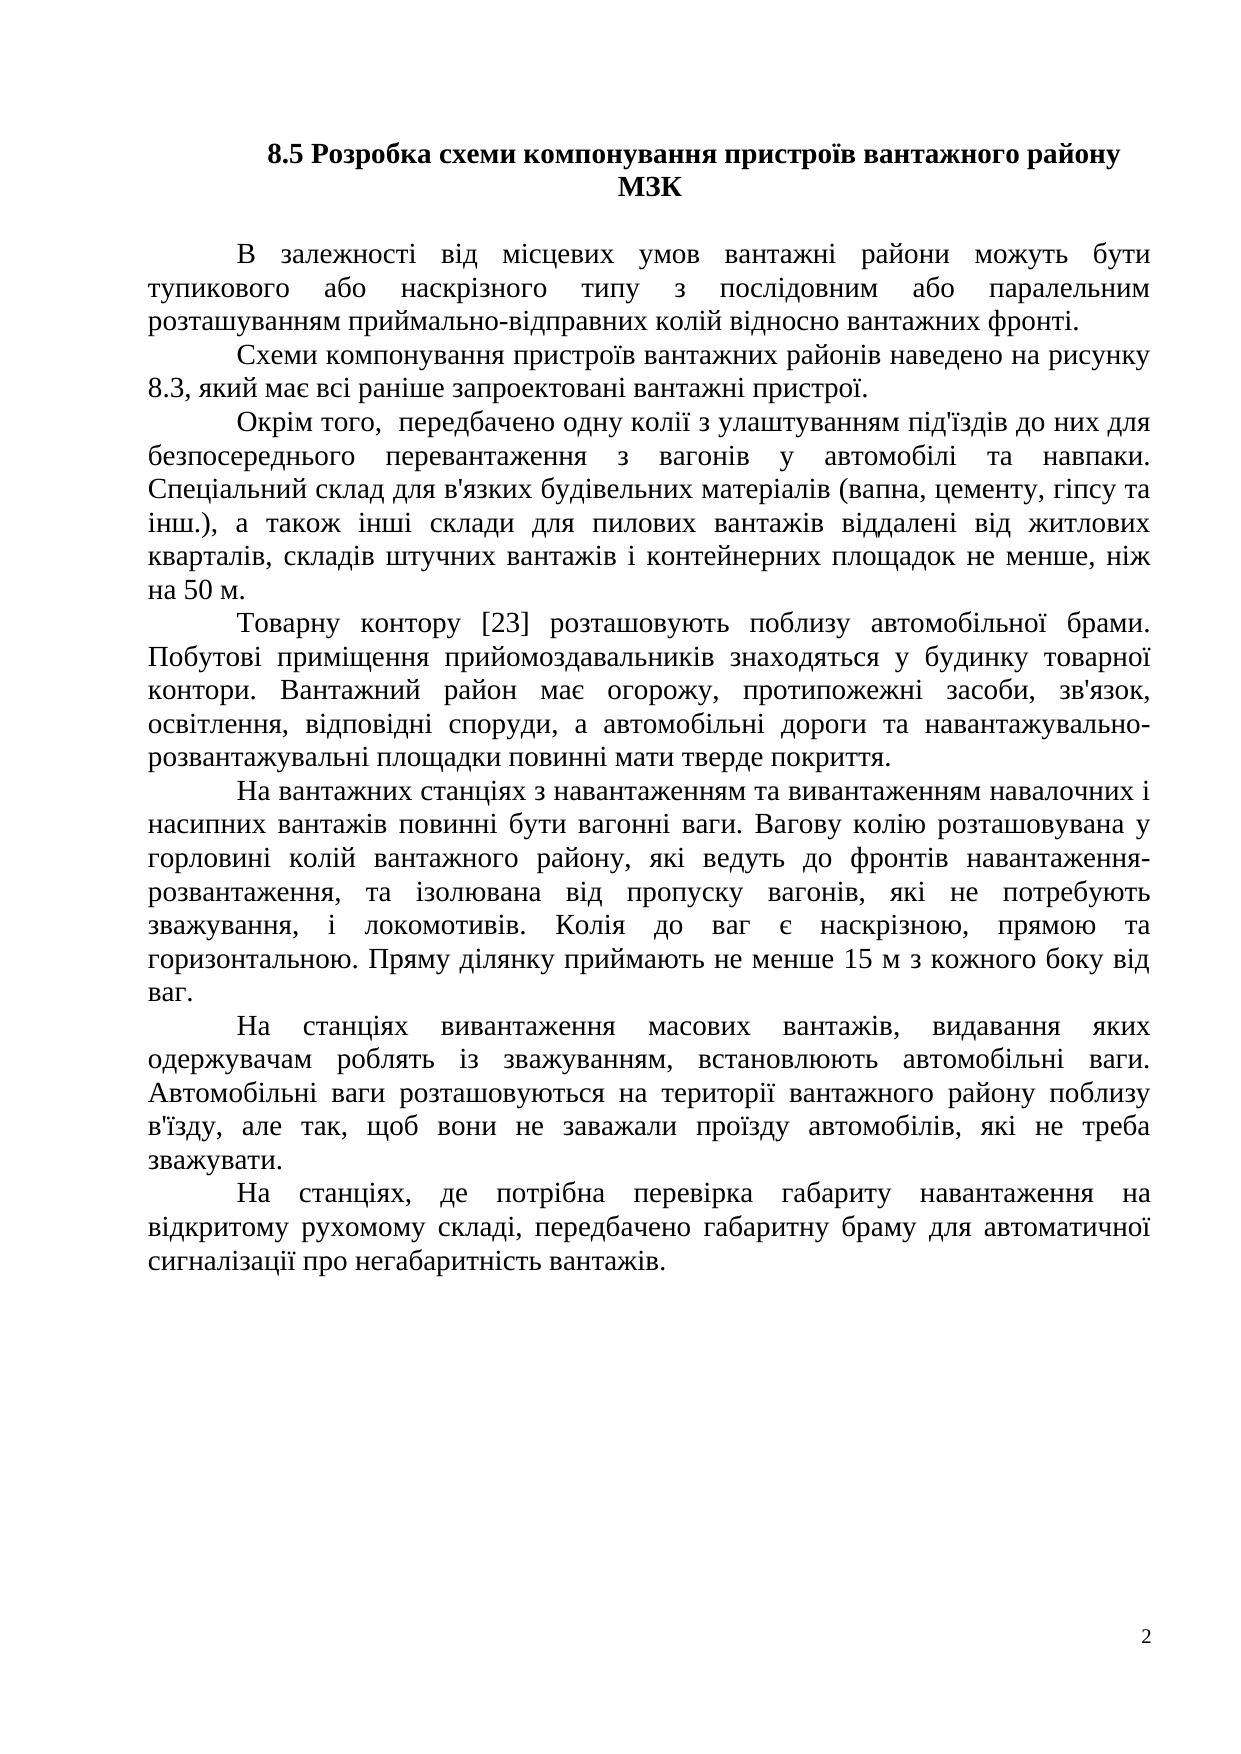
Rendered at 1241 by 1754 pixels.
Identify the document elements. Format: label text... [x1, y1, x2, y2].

text Товарну контору [23] розташовують поблизу автомобільної брами. Побутові приміщення прийомоздавальників знаходяться у будинку товарної контори. Вантажний район має огорожу, протипожежні засоби, зв'язок, освітлення, відповідні споруди, а автомобільні дороги та навантажувально-розвантажувальні площадки повинні мати тверде покриття. [148, 605, 1152, 773]
text Схеми компонування пристроїв вантажних районів наведено на рисунку 8.3, який має всі раніше запроектовані вантажні пристрої. [148, 337, 1152, 404]
text На вантажних станціях з навантаженням та вивантаженням навалочних і насипних вантажів повинні бути вагонні ваги. Вагову колію розташовувана у горловині колій вантажного району, які ведуть до фронтів навантаження-розвантаження, та ізолювана від пропуску вагонів, які не потребують зважування, і локомотивів. Колія до ваг є наскрізною, прямою та горизонтальною. Пряму ділянку приймають не менше 15 м з кожного боку від ваг. [148, 773, 1152, 1008]
text На станціях, де потрібна перевірка габариту навантаження на відкритому рухомому складі, передбачено габаритну браму для автоматичної сигналізації про негабаритність вантажів. [148, 1176, 1152, 1276]
text В залежності від місцевих умов вантажні райони можуть бути тупикового або наскрізного типу з послідовним або паралельним розташуванням приймально-відправних колій відносно вантажних фронті. [148, 236, 1152, 337]
text Окрім того, передбачено одну колії з улаштуванням під'їздів до них для безпосереднього перевантаження з вагонів у автомобілі та навпаки. Спеціальний склад для в'язких будівельних матеріалів (вапна, цементу, гіпсу та інш.), а також інші склади для пилових вантажів віддалені від житлових кварталів, складів штучних вантажів і контейнерних площадок не менше, ніж на 50 м. [148, 404, 1152, 605]
text На станціях вивантаження масових вантажів, видавання яких одержувачам роблять із зважуванням, встановлюють автомобільні ваги. Автомобільні ваги розташовуються на території вантажного району поблизу в'їзду, але так, щоб вони не заважали проїзду автомобілів, які не треба зважувати. [148, 1008, 1152, 1176]
text 8.5 Розробка схеми компонування пристроїв вантажного району МЗК [148, 136, 1152, 203]
